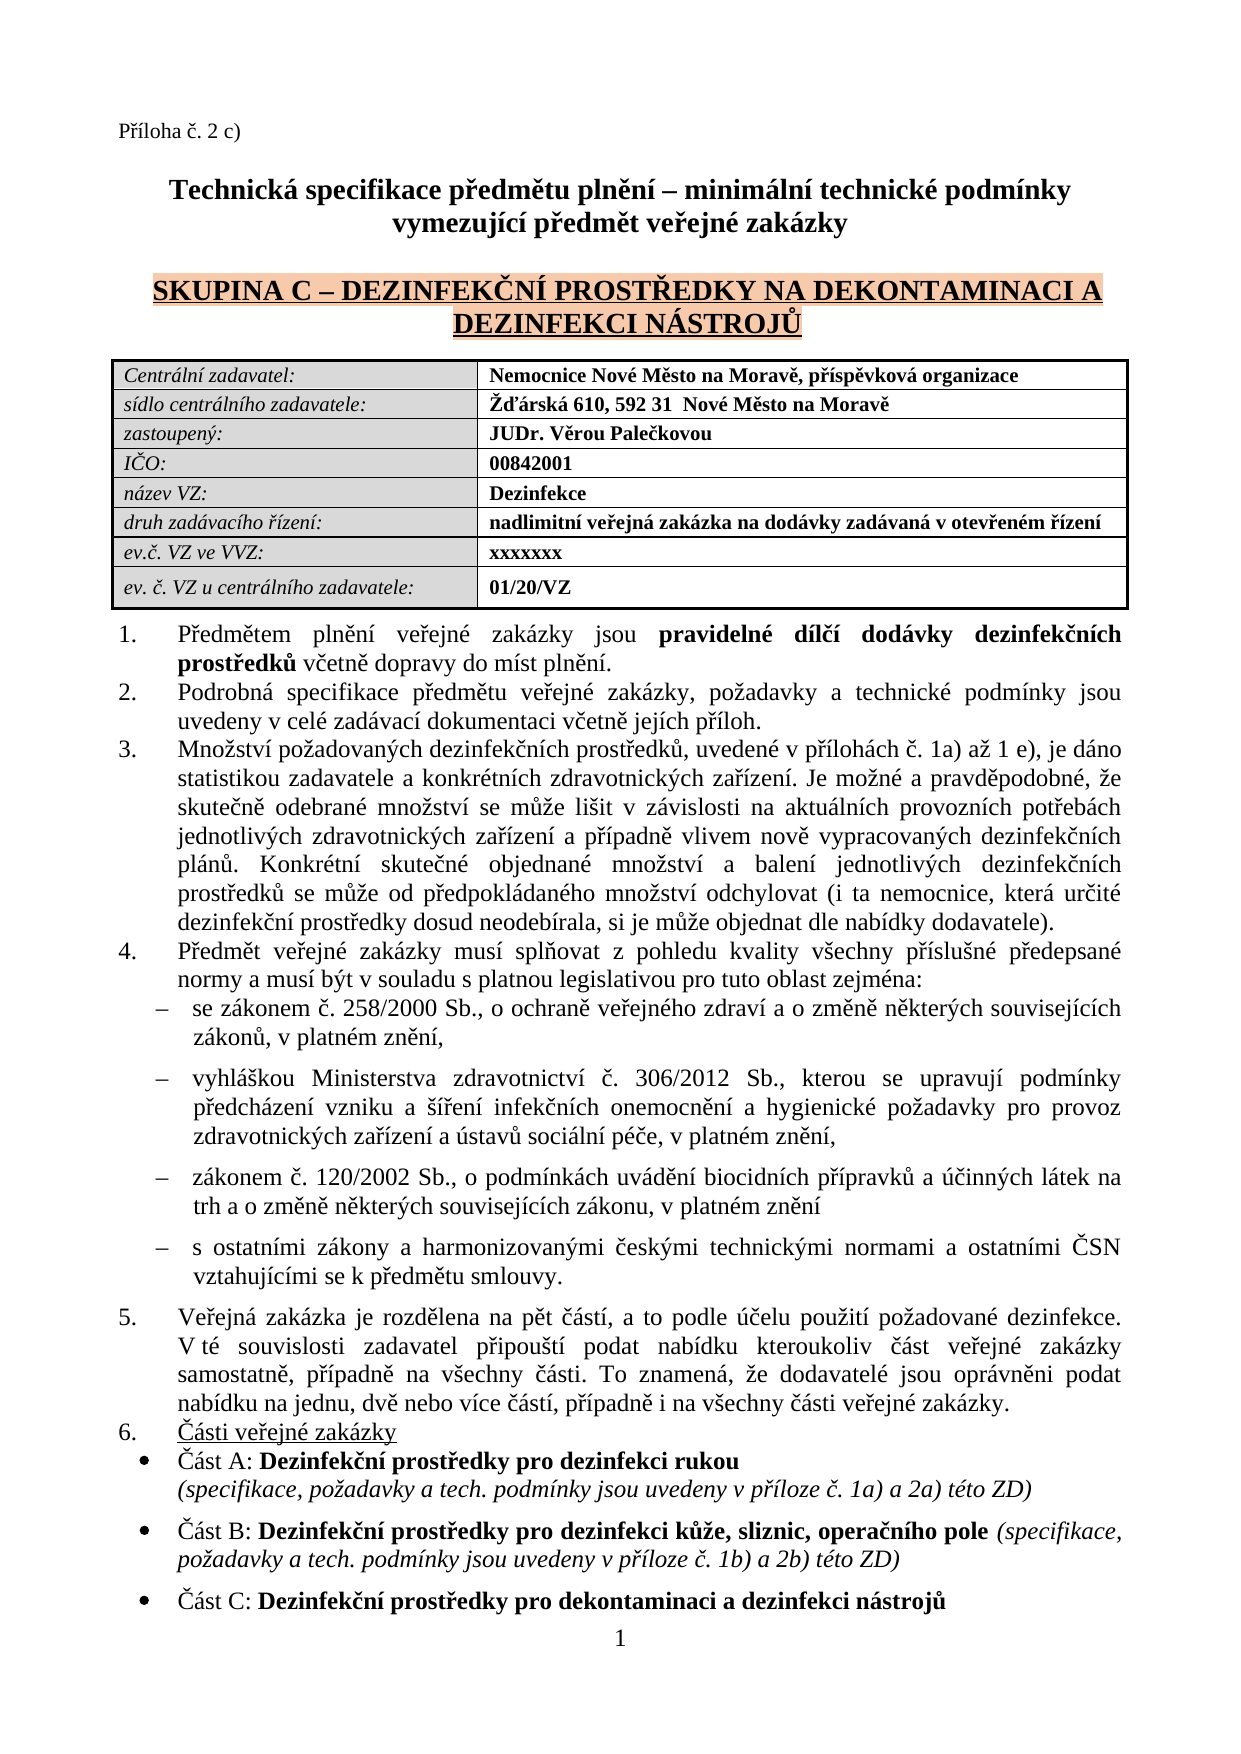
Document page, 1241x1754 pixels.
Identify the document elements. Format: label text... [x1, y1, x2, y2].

table_cell ev.č. VZ ve VVZ: [114, 538, 477, 566]
text Příloha č. 2 c) [118, 118, 1122, 143]
table_cell nadlimitní veřejná zakázka na dodávky zadávaná v otevřeném řízení [478, 508, 1126, 536]
table_cell xxxxxxx [478, 538, 1126, 566]
table_cell Žďárská 610, 592 31 Nové Město na Moravě [478, 390, 1126, 418]
table_cell 00842001 [478, 449, 1126, 477]
table_cell JUDr. Věrou Palečkovou [478, 419, 1126, 448]
text SKUPINA C – DEZINFEKČNÍ PROSTŘEDKY NA DEKONTAMINACI A DEZINFEKCI NÁSTROJŮ [802, 273, 1137, 340]
list Předmět veřejné zakázky musí splňovat z pohledu kvality všechny příslušné předepsané normy a musí být v souladu s platnou legislativou pro tuto oblast zejména: [118, 936, 1122, 993]
list Část C: Dezinfekční prostředky pro dekontaminaci a dezinfekci nástrojů [140, 1586, 1122, 1614]
table_cell zastoupený: [114, 419, 477, 448]
list Předmětem plnění veřejné zakázky jsou pravidelné dílčí dodávky dezinfekčních prostředků včetně dopravy do míst plnění. [118, 619, 1122, 677]
table_cell druh zadávacího řízení: [114, 508, 477, 536]
table_cell ev. č. VZ u centrálního zadavatele: [114, 567, 477, 607]
text (specifikace, požadavky a tech. podmínky jsou uvedeny v příloze č. 1a) a 2a) této ZD) [177, 1474, 1122, 1503]
table_cell Dezinfekce [478, 478, 1126, 507]
list vyhláškou Ministerstva zdravotnictví č. 306/2012 Sb., kterou se upravují podmínky předcházení vzniku a šíření infekčních onemocnění a hygienické požadavky pro provoz zdravotnických zařízení a ústavů sociální péče, v platném znění, [156, 1063, 1122, 1149]
table_cell 01/20/VZ [478, 567, 1126, 607]
list Veřejná zakázka je rozdělena na pět částí, a to podle účelu použití požadované dezinfekce. V té souvislosti zadavatel připouští podat nabídku kteroukoliv část veřejné zakázky samostatně, případně na všechny části. To znamená, že dodavatelé jsou oprávněni podat nabídku na jednu, dvě nebo více částí, případně i na všechny části veřejné zakázky. [118, 1302, 1122, 1417]
list se zákonem č. 258/2000 Sb., o ochraně veřejného zdraví a o změně některých souvisejících zákonů, v platném znění, [156, 993, 1122, 1051]
list Část B: Dezinfekční prostředky pro dezinfekci kůže, sliznic, operačního pole (specifikace, požadavky a tech. podmínky jsou uvedeny v příloze č. 1b) a 2b) této ZD) [140, 1516, 1122, 1573]
text Technická specifikace předmětu plnění – minimální technické podmínky vymezující předmět veřejné zakázky [118, 172, 1122, 239]
list Část A: Dezinfekční prostředky pro dezinfekci rukou [140, 1446, 1122, 1474]
list Podrobná specifikace předmětu veřejné zakázky, požadavky a technické podmínky jsou uvedeny v celé zadávací dokumentaci včetně jejích příloh. [118, 677, 1122, 734]
table_header Centrální zadavatel: [114, 362, 477, 388]
list s ostatními zákony a harmonizovanými českými technickými normami a ostatními ČSN vztahujícími se k předmětu smlouvy. [156, 1232, 1122, 1289]
table_cell sídlo centrálního zadavatele: [114, 390, 477, 418]
text SKUPINA C – DEZINFEKČNÍ PROSTŘEDKY NA DEKONTAMINACI A DEZINFEKCI NÁSTROJŮ [118, 273, 453, 340]
list Části veřejné zakázky [118, 1417, 1122, 1446]
list zákonem č. 120/2002 Sb., o podmínkách uvádění biocidních přípravků a účinných látek na trh a o změně některých souvisejících zákonu, v platném znění [156, 1162, 1122, 1219]
list Množství požadovaných dezinfekčních prostředků, uvedené v přílohách č. 1a) až 1 e), je dáno statistikou zadavatele a konkrétních zdravotnických zařízení. Je možné a pravděpodobné, že skutečně odebrané množství se může lišit v závislosti na aktuálních provozních potřebách jednotlivých zdravotnických zařízení a případně vlivem nově vypracovaných dezinfekčních plánů. Konkrétní skutečné objednané množství a balení jednotlivých dezinfekčních prostředků se může od předpokládaného množství odchylovat (i ta nemocnice, která určité dezinfekční prostředky dosud neodebírala, si je může objednat dle nabídky dodavatele). [118, 734, 1122, 936]
table_header Nemocnice Nové Město na Moravě, příspěvková organizace [478, 362, 1126, 388]
table_cell název VZ: [114, 478, 477, 507]
table_cell IČO: [114, 449, 477, 477]
